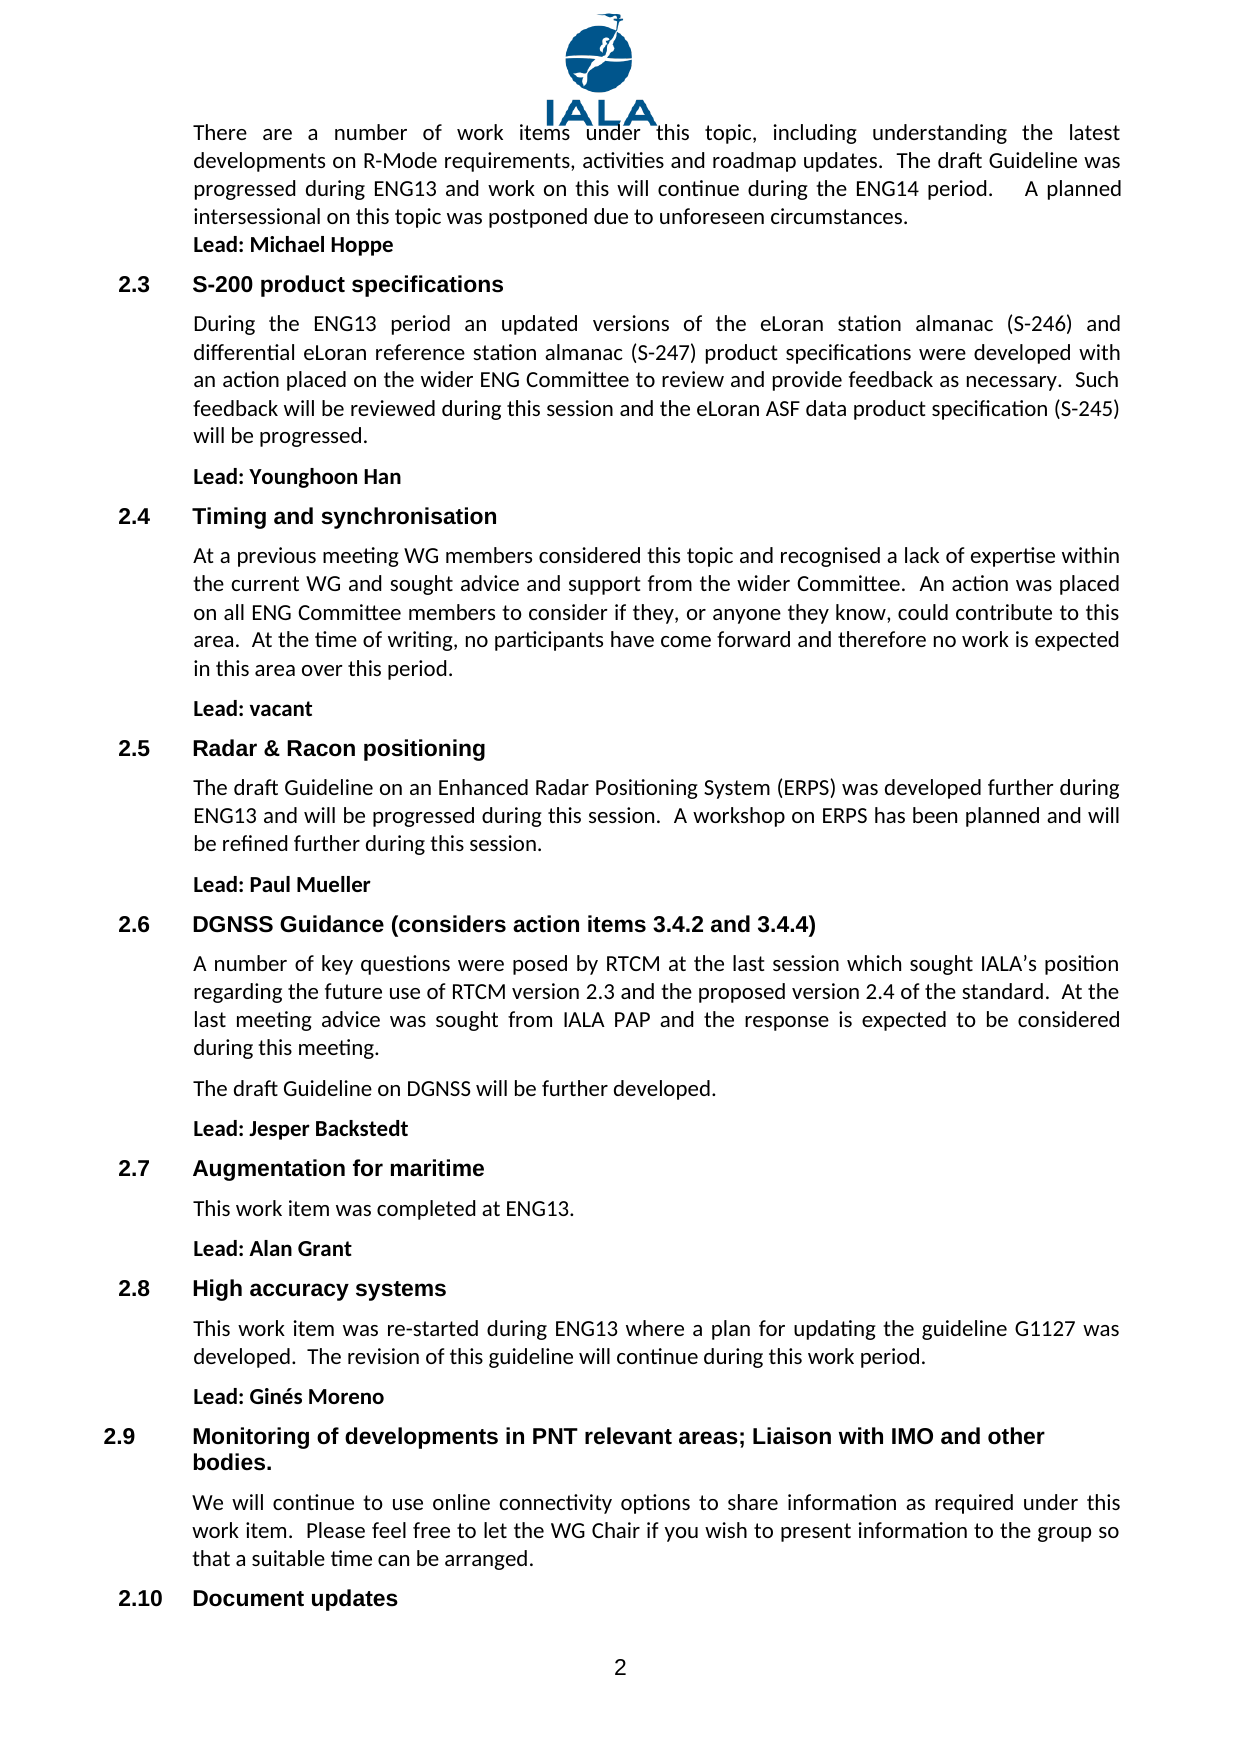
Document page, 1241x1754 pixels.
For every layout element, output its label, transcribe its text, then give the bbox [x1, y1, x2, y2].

subtitle Timing and synchronisation [118, 503, 1122, 529]
text Lead: Younghoon Han [193, 462, 1122, 490]
subtitle Monitoring of developments in PNT relevant areas; Liaison with IMO and other bodies. [103, 1423, 1122, 1476]
subtitle Document updates [118, 1585, 1122, 1611]
subtitle High accuracy systems [118, 1275, 1122, 1301]
text Lead: Paul Mueller [193, 870, 1122, 898]
subtitle DGNSS Guidance (considers action items 3.4.2 and 3.4.4) [118, 911, 1122, 937]
text A number of key questions were posed by RTCM at the last session which sought IALA’s position regarding the future use of RTCM version 2.3 and the proposed version 2.4 of the standard. At the last meeting advice was sought from IALA PAP and the response is expected to be considered during this meeting. [193, 949, 1122, 1062]
text The draft Guideline on DGNSS will be further developed. [193, 1074, 1122, 1102]
text Lead: Ginés Moreno [193, 1382, 1122, 1410]
subtitle Radar & Racon positioning [118, 735, 1122, 761]
text Lead: Jesper Backstedt [193, 1114, 1122, 1143]
text During the ENG13 period an updated versions of the eLoran station almanac (S-246) and differential eLoran reference station almanac (S-247) product specifications were developed with an action placed on the wider ENG Committee to review and provide feedback as necessary. Such feedback will be reviewed during this session and the eLoran ASF data product specification (S-245) will be progressed. [193, 309, 1122, 450]
text We will continue to use online connectivity options to share information as required under this work item. Please feel free to let the WG Chair if you wish to present information to the group so that a suitable time can be arranged. [192, 1488, 1122, 1572]
text Lead: vacant [193, 694, 1122, 722]
picture [522, 0, 676, 118]
subtitle Augmentation for maritime [118, 1155, 1122, 1181]
text This work item was completed at ENG13. [193, 1194, 1122, 1222]
text There are a number of work items under this topic, including understanding the latest developments on R-Mode requirements, activities and roadmap updates. The draft Guideline was progressed during ENG13 and work on this will continue during the ENG14 period. A planned intersessional on this topic was postponed due to unforeseen circumstances. [193, 118, 1122, 230]
text This work item was re-started during ENG13 where a plan for updating the guideline G1127 was developed. The revision of this guideline will continue during this work period. [193, 1314, 1122, 1370]
text The draft Guideline on an Enhanced Radar Positioning System (ERPS) was developed further during ENG13 and will be progressed during this session. A workshop on ERPS has been planned and will be refined further during this session. [193, 773, 1122, 858]
text At a previous meeting WG members considered this topic and recognised a lack of expertise within the current WG and sought advice and support from the wider Committee. An action was placed on all ENG Committee members to consider if they, or anyone they know, could contribute to this area. At the time of writing, no participants have come forward and therefore no work is expected in this area over this period. [193, 542, 1122, 682]
text Lead: Michael Hoppe [193, 230, 1122, 258]
text Lead: Alan Grant [193, 1234, 1122, 1262]
subtitle S-200 product specifications [118, 271, 1122, 297]
